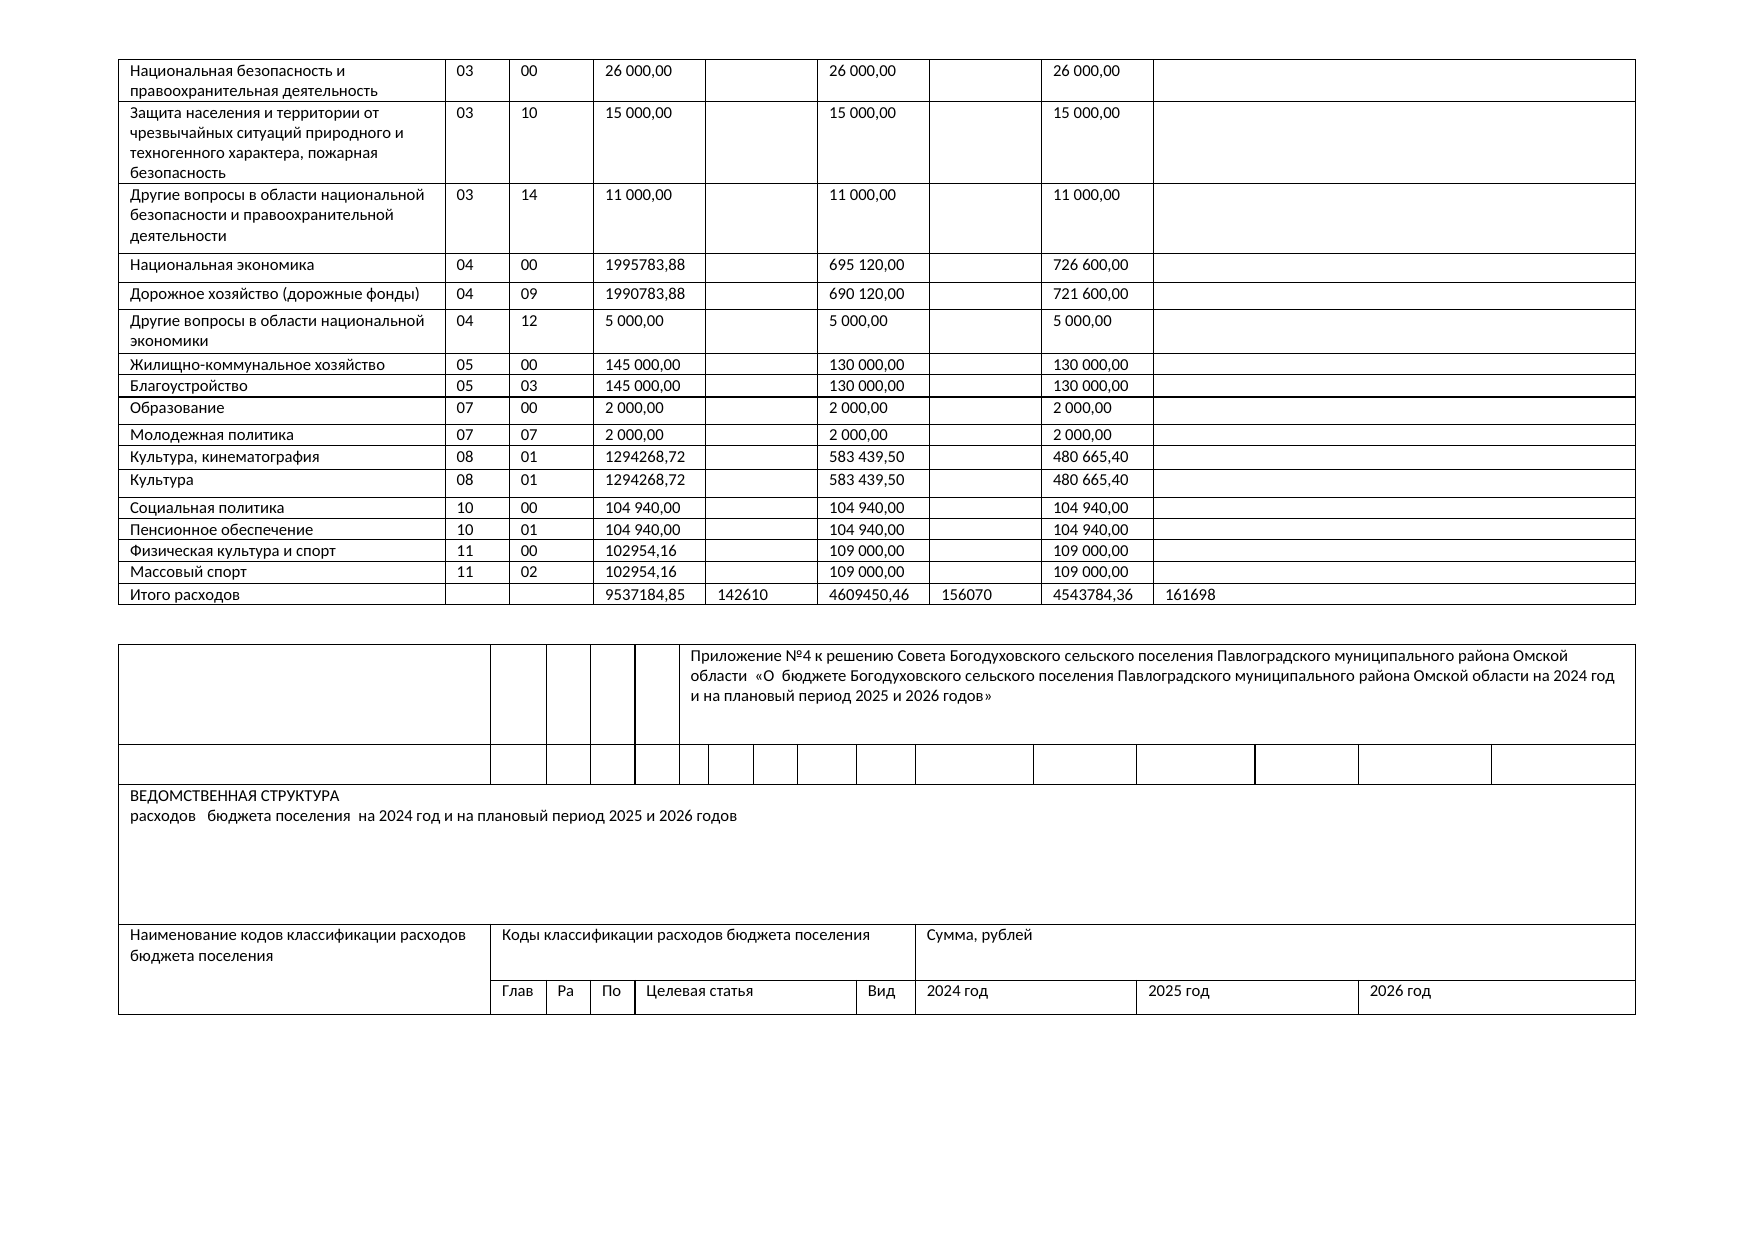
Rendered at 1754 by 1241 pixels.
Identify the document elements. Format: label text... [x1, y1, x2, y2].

table_cell Благоустройство [119, 375, 445, 396]
table_cell 690 120,00 [818, 283, 929, 309]
table_cell 1294268,72 [594, 470, 705, 497]
table_cell [119, 745, 490, 784]
table_cell 480 665,40 [1042, 446, 1153, 468]
table_cell 12 [510, 310, 593, 353]
table_cell Раздел [547, 981, 590, 1014]
table_cell [930, 540, 1041, 561]
table_cell 104 940,00 [818, 498, 929, 518]
table_cell [930, 498, 1041, 518]
table_cell 104 940,00 [594, 498, 705, 518]
table_cell [706, 283, 817, 309]
table_cell [857, 745, 915, 784]
table_cell 726 600,00 [1042, 254, 1153, 282]
table_cell [706, 519, 817, 539]
table_cell [1154, 283, 1635, 309]
table_cell [446, 584, 509, 604]
table_cell 00 [510, 354, 593, 374]
table_cell [930, 283, 1041, 309]
table_cell 583 439,50 [818, 446, 929, 468]
table_cell Целевая статья [636, 981, 856, 1014]
table_cell 145 000,00 [594, 375, 705, 396]
table_cell Национальная безопасность и правоохранительная деятельность [119, 60, 445, 101]
table_cell 26 000,00 [818, 60, 929, 101]
table_cell [930, 354, 1041, 374]
table_cell [1154, 540, 1635, 561]
table_cell ВЕДОМСТВЕННАЯ СТРУКТУРА расходов бюджета поселения на 2024 год и на плановый период 2025 и 2026 годов [119, 785, 1635, 923]
table_cell [798, 745, 856, 784]
table_header [636, 645, 679, 744]
table_cell [706, 446, 817, 468]
table_cell Молодежная политика [119, 425, 445, 445]
table_cell 2 000,00 [1042, 398, 1153, 424]
table_cell [1034, 745, 1136, 784]
table_header [119, 645, 490, 744]
table_cell Физическая культура и спорт [119, 540, 445, 561]
table_cell Коды классификации расходов бюджета поселения [491, 925, 915, 980]
table_cell 03 [446, 184, 509, 253]
table_cell 130 000,00 [1042, 375, 1153, 396]
table_cell 102954,16 [594, 540, 705, 561]
table_cell 695 120,00 [818, 254, 929, 282]
table_cell 02 [510, 562, 593, 583]
table_cell 15 000,00 [1042, 102, 1153, 183]
table_cell 00 [510, 498, 593, 518]
table_cell 10 [510, 102, 593, 183]
table_cell 03 [446, 102, 509, 183]
table_cell 480 665,40 [1042, 470, 1153, 497]
table_cell [930, 470, 1041, 497]
table_cell [930, 60, 1041, 101]
table_cell Пенсионное обеспечение [119, 519, 445, 539]
table_cell [706, 354, 817, 374]
table_cell Подраздел [591, 981, 634, 1014]
table_cell [754, 745, 797, 784]
table_cell 104 940,00 [1042, 498, 1153, 518]
table_cell 2024 год [916, 981, 1136, 1014]
table_cell 26 000,00 [594, 60, 705, 101]
table_cell [491, 745, 546, 784]
table_cell 109 000,00 [818, 540, 929, 561]
table_cell 1990783,88 [594, 283, 705, 309]
table_cell 11 [446, 562, 509, 583]
table_cell [1154, 498, 1635, 518]
table_cell [1154, 562, 1635, 583]
table_cell Национальная экономика [119, 254, 445, 282]
table_cell 03 [510, 375, 593, 396]
table_cell 2 000,00 [1042, 425, 1153, 445]
table_cell Сумма, рублей [916, 925, 1635, 980]
table_cell 08 [446, 470, 509, 497]
table_cell 1995783,88 [594, 254, 705, 282]
table_cell 5 000,00 [818, 310, 929, 353]
table_cell [1154, 470, 1635, 497]
table_cell [706, 540, 817, 561]
table_cell 04 [446, 283, 509, 309]
table_cell 00 [510, 398, 593, 424]
table_cell 2 000,00 [594, 425, 705, 445]
table_cell 05 [446, 354, 509, 374]
table_cell 01 [510, 446, 593, 468]
table_cell 14 [510, 184, 593, 253]
table_cell [706, 470, 817, 497]
table_cell [547, 745, 590, 784]
table_cell [706, 398, 817, 424]
table_cell 10 [446, 519, 509, 539]
table_cell [706, 562, 817, 583]
table_cell 01 [510, 470, 593, 497]
table_cell 145 000,00 [594, 354, 705, 374]
table_cell Дорожное хозяйство (дорожные фонды) [119, 283, 445, 309]
table_cell [706, 184, 817, 253]
table_cell 07 [446, 398, 509, 424]
table_cell [930, 184, 1041, 253]
table_cell [930, 310, 1041, 353]
table_cell 10 [446, 498, 509, 518]
table_cell 2025 год [1137, 981, 1358, 1014]
table_cell 156070 [930, 584, 1041, 604]
table_cell [1492, 745, 1635, 784]
table_cell [1154, 60, 1635, 101]
table_header [547, 645, 590, 744]
table_cell 04 [446, 310, 509, 353]
table_cell [930, 562, 1041, 583]
table_header [591, 645, 634, 744]
table_cell [930, 519, 1041, 539]
table_cell Вид расходов [857, 981, 915, 1014]
table_cell [930, 254, 1041, 282]
table_cell 5 000,00 [1042, 310, 1153, 353]
table_cell 01 [510, 519, 593, 539]
table_cell 08 [446, 446, 509, 468]
table_cell [1154, 310, 1635, 353]
table_cell Культура, кинематография [119, 446, 445, 468]
table_cell 05 [446, 375, 509, 396]
table_cell [706, 425, 817, 445]
table_cell 104 940,00 [1042, 519, 1153, 539]
table_cell [1154, 375, 1635, 396]
table_cell [930, 375, 1041, 396]
table_cell 109 000,00 [1042, 562, 1153, 583]
table_cell 142610 [706, 584, 817, 604]
table_cell 721 600,00 [1042, 283, 1153, 309]
table_cell 130 000,00 [818, 354, 929, 374]
table_cell Другие вопросы в области национальной экономики [119, 310, 445, 353]
table_cell 00 [510, 540, 593, 561]
table_cell [930, 102, 1041, 183]
table_cell 1294268,72 [594, 446, 705, 468]
table_cell [930, 446, 1041, 468]
table_cell 2 000,00 [818, 425, 929, 445]
table_cell [1154, 425, 1635, 445]
table_cell Защита населения и территории от чрезвычайных ситуаций природного и техногенного характера, пожарная безопасность [119, 102, 445, 183]
table_cell [1154, 446, 1635, 468]
table_cell Социальная политика [119, 498, 445, 518]
table_cell 104 940,00 [818, 519, 929, 539]
table_cell 2 000,00 [818, 398, 929, 424]
table_cell 00 [510, 60, 593, 101]
table_cell [709, 745, 753, 784]
table_cell 11 000,00 [594, 184, 705, 253]
table_cell Культура [119, 470, 445, 497]
table_cell [591, 745, 634, 784]
table_cell [636, 745, 679, 784]
table_cell 11 000,00 [1042, 184, 1153, 253]
table_header [491, 645, 546, 744]
table_cell Наименование кодов классификации расходов бюджета поселения [119, 925, 490, 1014]
table_cell 109 000,00 [1042, 540, 1153, 561]
table_cell [706, 60, 817, 101]
table_cell 11 000,00 [818, 184, 929, 253]
table_cell [706, 375, 817, 396]
table_cell [930, 425, 1041, 445]
table_cell [1154, 354, 1635, 374]
table_cell 04 [446, 254, 509, 282]
table_cell [1154, 184, 1635, 253]
table_cell [916, 745, 1033, 784]
table_cell [1154, 102, 1635, 183]
table_cell 4543784,36 [1042, 584, 1153, 604]
table_cell [680, 745, 708, 784]
table_cell 07 [510, 425, 593, 445]
table_cell [930, 398, 1041, 424]
table_cell Образование [119, 398, 445, 424]
table_cell Массовый спорт [119, 562, 445, 583]
table_cell 00 [510, 254, 593, 282]
table_cell 161698 [1154, 584, 1635, 604]
table_cell 583 439,50 [818, 470, 929, 497]
table_cell [1256, 745, 1358, 784]
table_cell 5 000,00 [594, 310, 705, 353]
table_cell 102954,16 [594, 562, 705, 583]
table_cell Другие вопросы в области национальной безопасности и правоохранительной деятельности [119, 184, 445, 253]
table_cell 09 [510, 283, 593, 309]
table_cell 104 940,00 [594, 519, 705, 539]
table_cell 26 000,00 [1042, 60, 1153, 101]
table_cell 2 000,00 [594, 398, 705, 424]
table_cell [706, 310, 817, 353]
table_cell 2026 год [1359, 981, 1635, 1014]
table_cell [1137, 745, 1254, 784]
table_cell [1359, 745, 1491, 784]
table_cell 4609450,46 [818, 584, 929, 604]
table_cell 130 000,00 [818, 375, 929, 396]
table_cell [1154, 519, 1635, 539]
table_header Приложение №4 к решению Совета Богодуховского сельского поселения Павлоградского муниципального района Омской области «О бюджете Богодуховского сельского поселения Павлоградского муниципального района Омской области на 2024 год и на плановый период 2025 и 2026 годов» [680, 645, 1635, 744]
table_cell [706, 498, 817, 518]
table_cell 07 [446, 425, 509, 445]
table_cell [510, 584, 593, 604]
table_cell 11 [446, 540, 509, 561]
table_cell 109 000,00 [818, 562, 929, 583]
table_cell 130 000,00 [1042, 354, 1153, 374]
table_cell 03 [446, 60, 509, 101]
table_cell 9537184,85 [594, 584, 705, 604]
table_cell 15 000,00 [818, 102, 929, 183]
table_cell Жилищно-коммунальное хозяйство [119, 354, 445, 374]
table_cell [1154, 254, 1635, 282]
table_cell [706, 254, 817, 282]
table_cell [706, 102, 817, 183]
table_cell [1154, 398, 1635, 424]
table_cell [491, 981, 546, 1014]
table_cell 15 000,00 [594, 102, 705, 183]
table_cell Итого расходов [119, 584, 445, 604]
